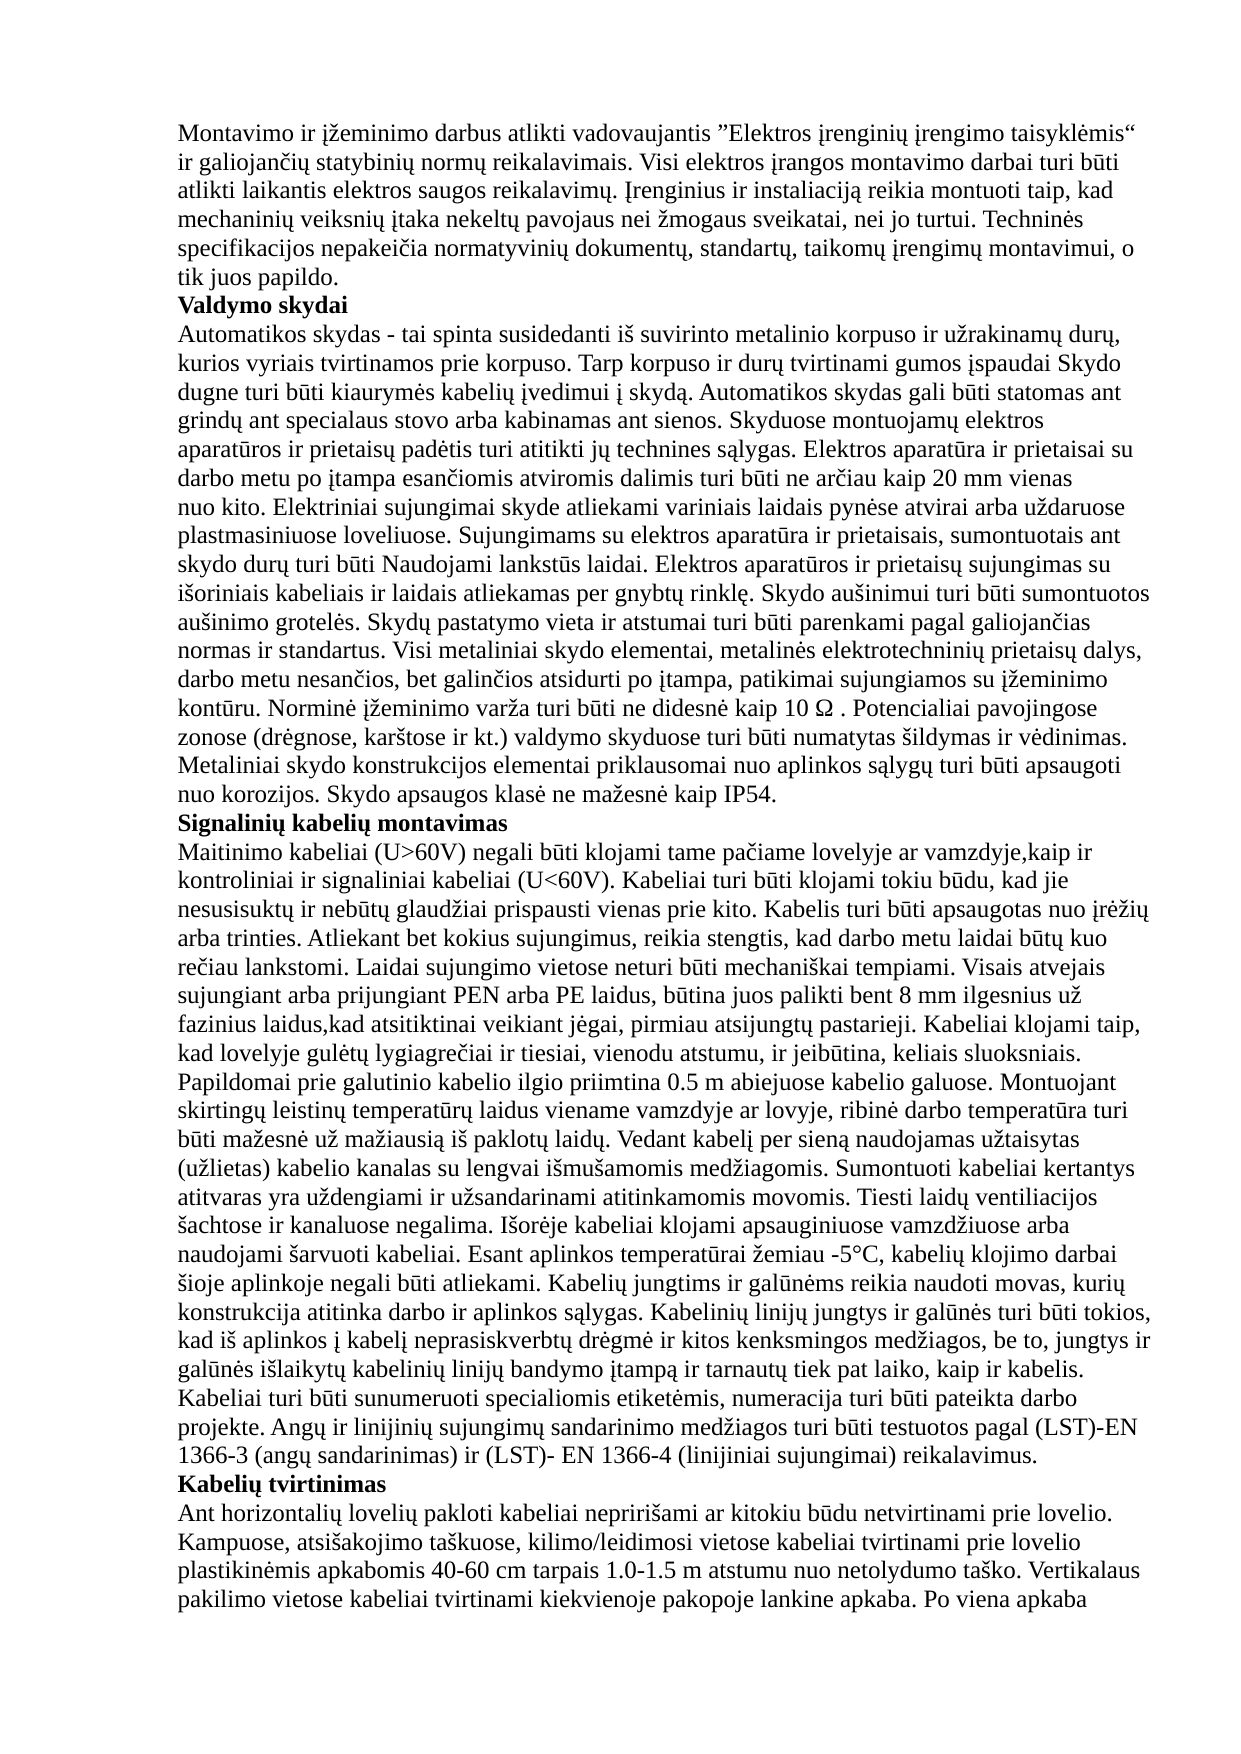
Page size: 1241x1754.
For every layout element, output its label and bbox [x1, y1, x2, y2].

text [177, 118, 1152, 1613]
